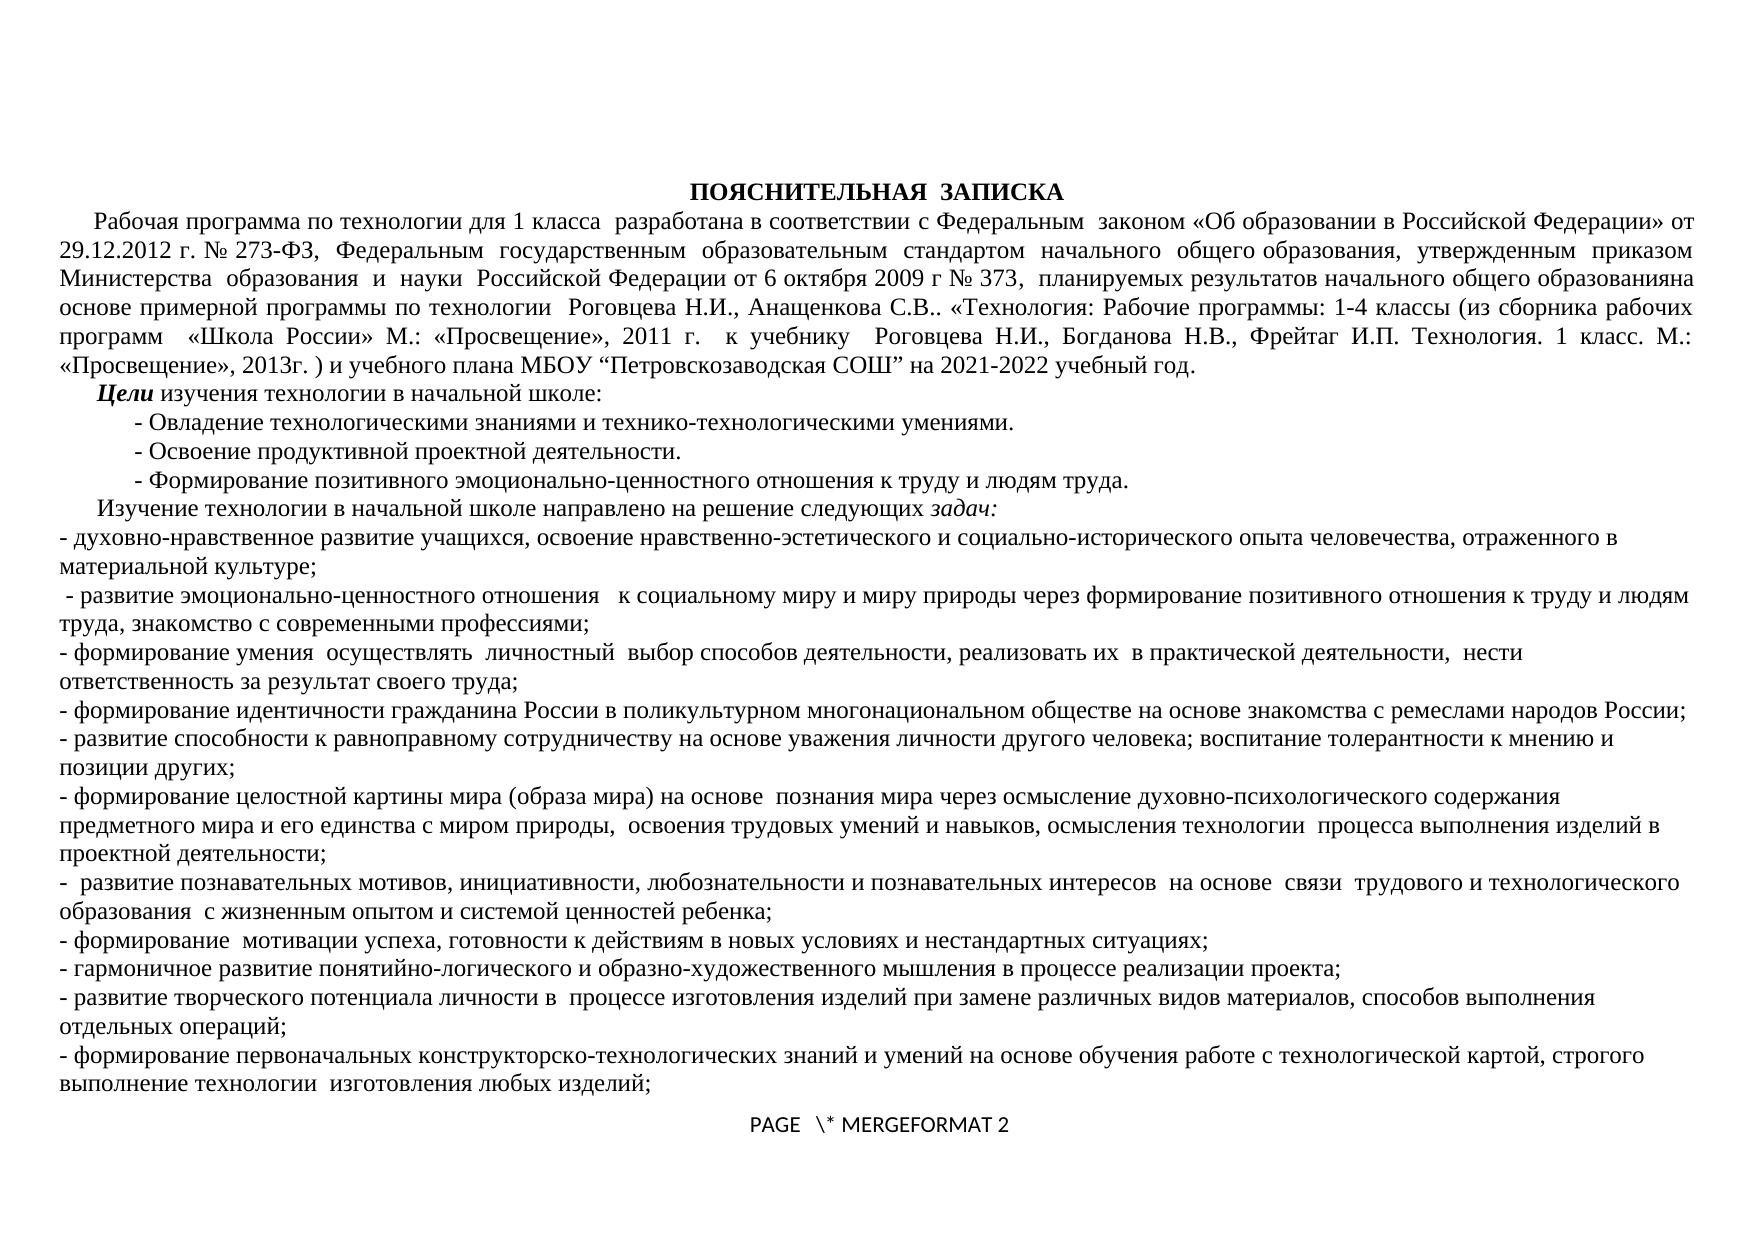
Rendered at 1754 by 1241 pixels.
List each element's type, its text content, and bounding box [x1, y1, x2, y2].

text Цели изучения технологии в начальной школе: [59, 378, 1695, 407]
text - формирование первоначальных конструкторско-технологических знаний и умений на основе обучения работе с технологической картой, строгого выполнение технологии изготовления любых изделий; [59, 1040, 1695, 1097]
text - гармоничное развитие понятийно-логического и образно-художественного мышления в процессе реализации проекта; [59, 953, 1695, 982]
text - формирование умения осуществлять личностный выбор способов деятельности, реализовать их в практической деятельности, нести ответственность за результат своего труда; [59, 637, 1695, 695]
text Рабочая программа по технологии для 1 класса разработана в соответствии с Федеральным законом «Об образовании в Российской Федерации» от 29.12.2012 г. № 273-ФЗ, Федеральным государственным образовательным стандартом начального общего образования, утвержденным приказом Министерства образования и науки Российской Федерации от 6 октября 2009 г № 373, планируемых результатов начального общего образованияна основе примерной программы по технологии Роговцева Н.И., Анащенкова С.В.. «Технология: Рабочие программы: 1-4 классы (из сборника рабочих программ «Школа России» М.: «Просвещение», 2011 г. к учебнику Роговцева Н.И., Богданова Н.В., Фрейтаг И.П. Технология. 1 класс. М.: «Просвещение», 2013г. ) и учебного плана МБОУ “Петровскозаводская СОШ” на 2021-2022 учебный год. [59, 206, 1695, 378]
text - формирование мотивации успеха, готовности к действиям в новых условиях и нестандартных ситуациях; [59, 925, 1695, 953]
text - развитие эмоционально-ценностного отношения к социальному миру и миру природы через формирование позитивного отношения к труду и людям труда, знакомство с современными профессиями; [59, 580, 1695, 637]
text - развитие способности к равноправному сотрудничеству на основе уважения личности другого человека; воспитание толерантности к мнению и позиции других; [59, 723, 1695, 781]
text ПОЯСНИТЕЛЬНАЯ ЗАПИСКА [59, 177, 1695, 206]
text - духовно-нравственное развитие учащихся, освоение нравственно-эстетического и социально-исторического опыта человечества, отраженного в материальной культуре; [59, 522, 1695, 580]
text - развитие творческого потенциала личности в процессе изготовления изделий при замене различных видов материалов, способов выполнения отдельных операций; [59, 982, 1695, 1040]
text - развитие познавательных мотивов, инициативности, любознательности и познавательных интересов на основе связи трудового и технологического образования с жизненным опытом и системой ценностей ребенка; [59, 867, 1695, 925]
text - Овладение технологическими знаниями и технико-технологическими умениями. [59, 407, 1695, 436]
text - формирование идентичности гражданина России в поликультурном многонациональном обществе на основе знакомства с ремеслами народов России; [59, 695, 1695, 723]
text - формирование целостной картины мира (образа мира) на основе познания мира через осмысление духовно-психологического содержания предметного мира и его единства с миром природы, освоения трудовых умений и навыков, осмысления технологии процесса выполнения изделий в проектной деятельности; [59, 781, 1695, 867]
text - Освоение продуктивной проектной деятельности. [59, 436, 1695, 465]
text - Формирование позитивного эмоционально-ценностного отношения к труду и людям труда. [59, 465, 1695, 493]
text Изучение технологии в начальной школе направлено на решение следующих задач: [59, 493, 1695, 522]
